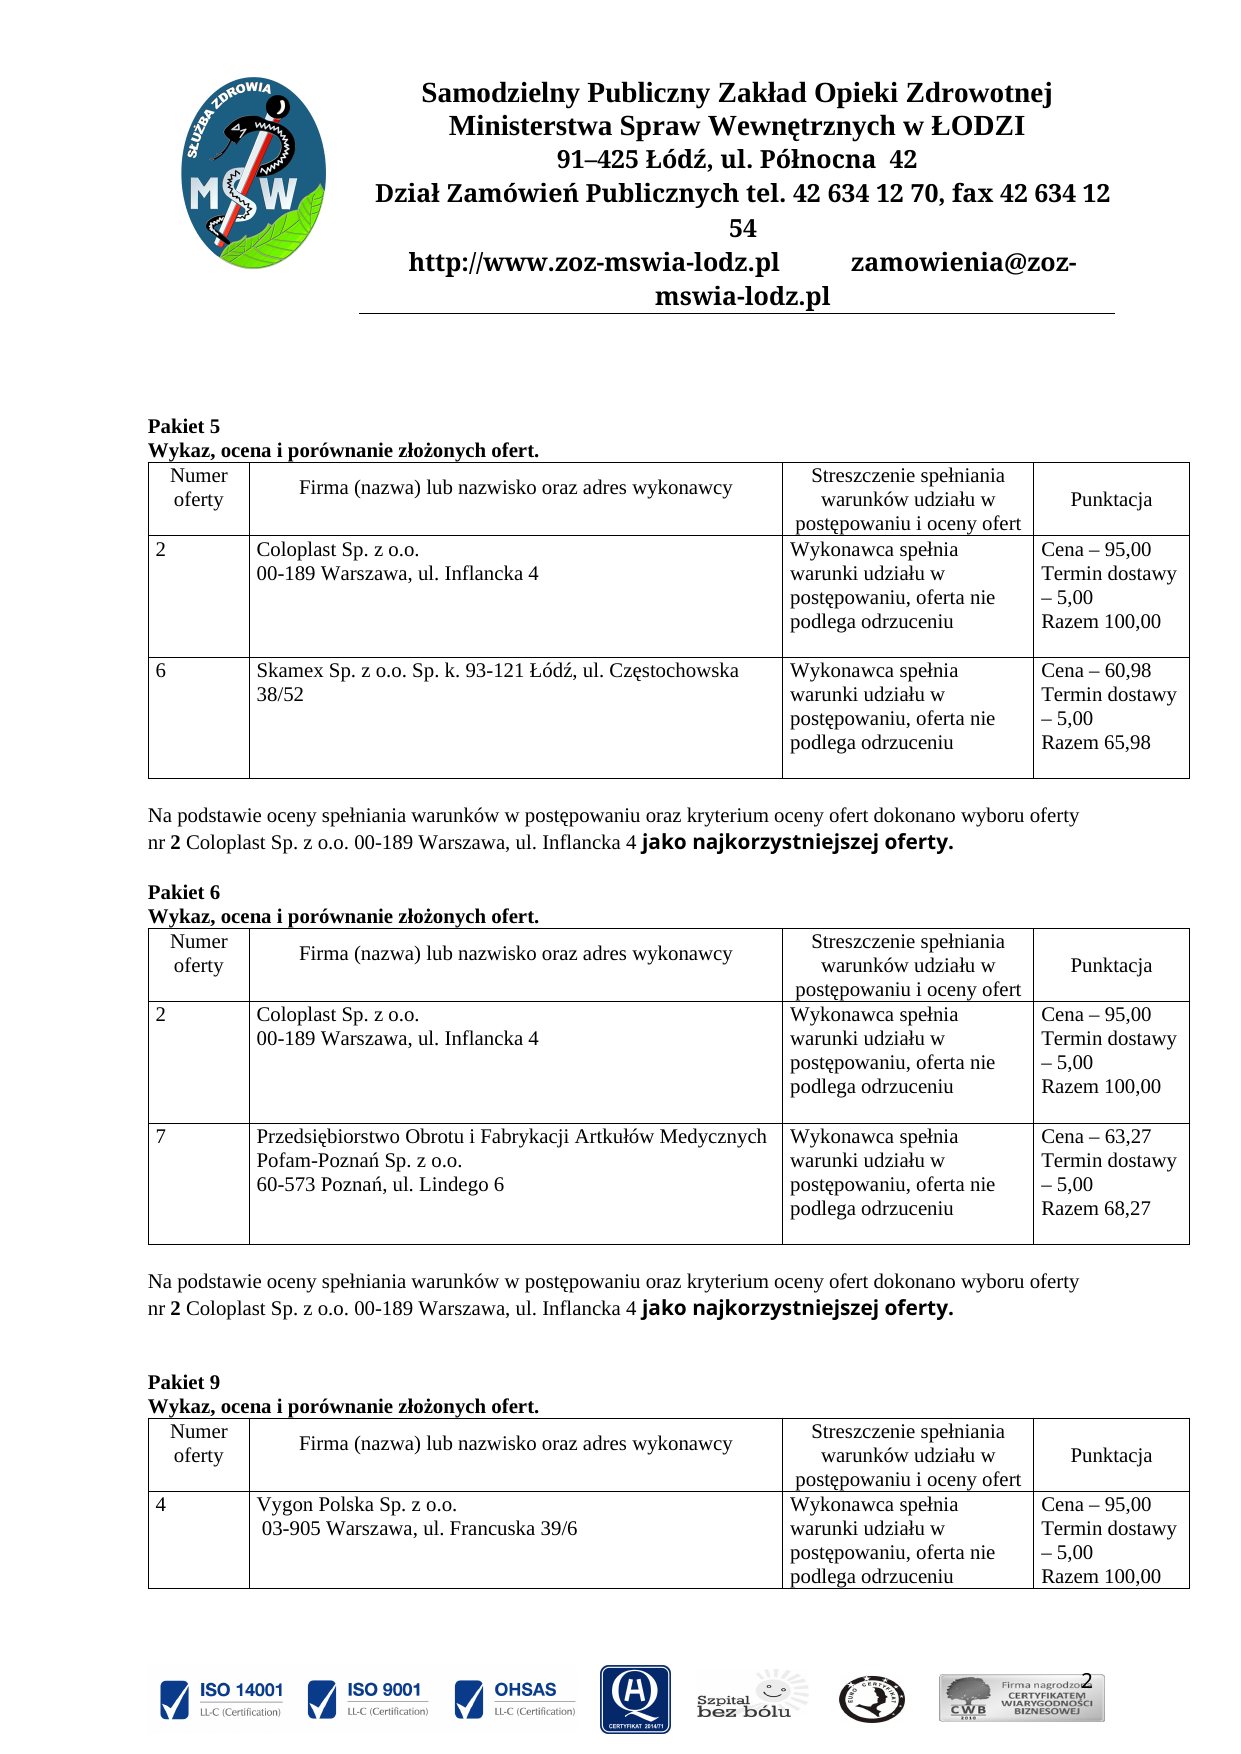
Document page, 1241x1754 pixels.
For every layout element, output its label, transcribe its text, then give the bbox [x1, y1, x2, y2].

table_header Firma (nazwa) lub nazwisko oraz adres wykonawcy [250, 1419, 782, 1491]
table_cell Wykonawca spełnia warunki udziału w postępowaniu, oferta nie podlega odrzuceniu [783, 658, 1033, 778]
table_cell Cena – 63,27 Termin dostawy – 5,00 Razem 68,27 [1034, 1124, 1189, 1244]
table_header Punktacja [1034, 1419, 1189, 1491]
table_cell Wykonawca spełnia warunki udziału w postępowaniu, oferta nie podlega odrzuceniu [783, 536, 1033, 657]
picture [600, 1665, 671, 1734]
table_cell Coloplast Sp. z o.o. 00-189 Warszawa, ul. Inflancka 4 [250, 1002, 782, 1122]
table_cell Wykonawca spełnia warunki udziału w postępowaniu, oferta nie podlega odrzuceniu [783, 1124, 1033, 1244]
picture [147, 1665, 579, 1734]
text Na podstawie oceny spełniania warunków w postępowaniu oraz kryterium oceny ofert dokonano wyboru oferty nr 2 Coloplast Sp. z o.o. 00-189 Warszawa, ul. Inflancka 4 jako najkorzystniejszej oferty. [148, 803, 1093, 856]
picture [697, 1669, 809, 1717]
table_header Streszczenie spełniania warunków udziału w postępowaniu i oceny ofert [783, 463, 1033, 535]
table_cell Wykonawca spełnia warunki udziału w postępowaniu, oferta nie podlega odrzuceniu [783, 1492, 1033, 1588]
picture [180, 75, 327, 272]
table_cell Vygon Polska Sp. z o.o. 03-905 Warszawa, ul. Francuska 39/6 [250, 1492, 782, 1588]
table_cell Skamex Sp. z o.o. Sp. k. 93-121 Łódź, ul. Częstochowska 38/52 [250, 658, 782, 778]
table_cell Cena – 95,00 Termin dostawy – 5,00 Razem 100,00 [1034, 1492, 1189, 1588]
text Wykaz, ocena i porównanie złożonych ofert. [148, 904, 1093, 928]
table_header Numer oferty [149, 929, 249, 1001]
table_header Firma (nazwa) lub nazwisko oraz adres wykonawcy [250, 929, 782, 1001]
text Wykaz, ocena i porównanie złożonych ofert. [148, 438, 1093, 462]
text Pakiet 5 [148, 414, 1093, 438]
table_cell 7 [149, 1124, 249, 1244]
table_cell 4 [149, 1492, 249, 1588]
table_header Streszczenie spełniania warunków udziału w postępowaniu i oceny ofert [783, 929, 1033, 1001]
text Pakiet 9 [148, 1369, 1093, 1394]
table_cell Przedsiębiorstwo Obrotu i Fabrykacji Artkułów Medycznych Pofam-Poznań Sp. z o.o. 60-573 Poznań, ul. Lindego 6 [250, 1124, 782, 1244]
table_header Firma (nazwa) lub nazwisko oraz adres wykonawcy [250, 463, 782, 535]
table_header Numer oferty [149, 463, 249, 535]
table_cell Cena – 95,00 Termin dostawy – 5,00 Razem 100,00 [1034, 1002, 1189, 1122]
picture [939, 1674, 1105, 1722]
table_header Numer oferty [149, 1419, 249, 1491]
table_cell Wykonawca spełnia warunki udziału w postępowaniu, oferta nie podlega odrzuceniu [783, 1002, 1033, 1122]
table_cell Coloplast Sp. z o.o. 00-189 Warszawa, ul. Inflancka 4 [250, 536, 782, 657]
text Pakiet 6 [148, 880, 1093, 904]
table_cell Cena – 95,00 Termin dostawy – 5,00 Razem 100,00 [1034, 536, 1189, 657]
table_header Streszczenie spełniania warunków udziału w postępowaniu i oceny ofert [783, 1419, 1033, 1491]
table_header Punktacja [1034, 929, 1189, 1001]
text Na podstawie oceny spełniania warunków w postępowaniu oraz kryterium oceny ofert dokonano wyboru oferty nr 2 Coloplast Sp. z o.o. 00-189 Warszawa, ul. Inflancka 4 jako najkorzystniejszej oferty. [148, 1269, 1093, 1321]
picture [839, 1675, 905, 1723]
table_cell 2 [149, 1002, 249, 1122]
text Wykaz, ocena i porównanie złożonych ofert. [148, 1394, 1093, 1418]
table_header Punktacja [1034, 463, 1189, 535]
table_cell 2 [149, 536, 249, 657]
table_cell Cena – 60,98 Termin dostawy – 5,00 Razem 65,98 [1034, 658, 1189, 778]
table_cell 6 [149, 658, 249, 778]
